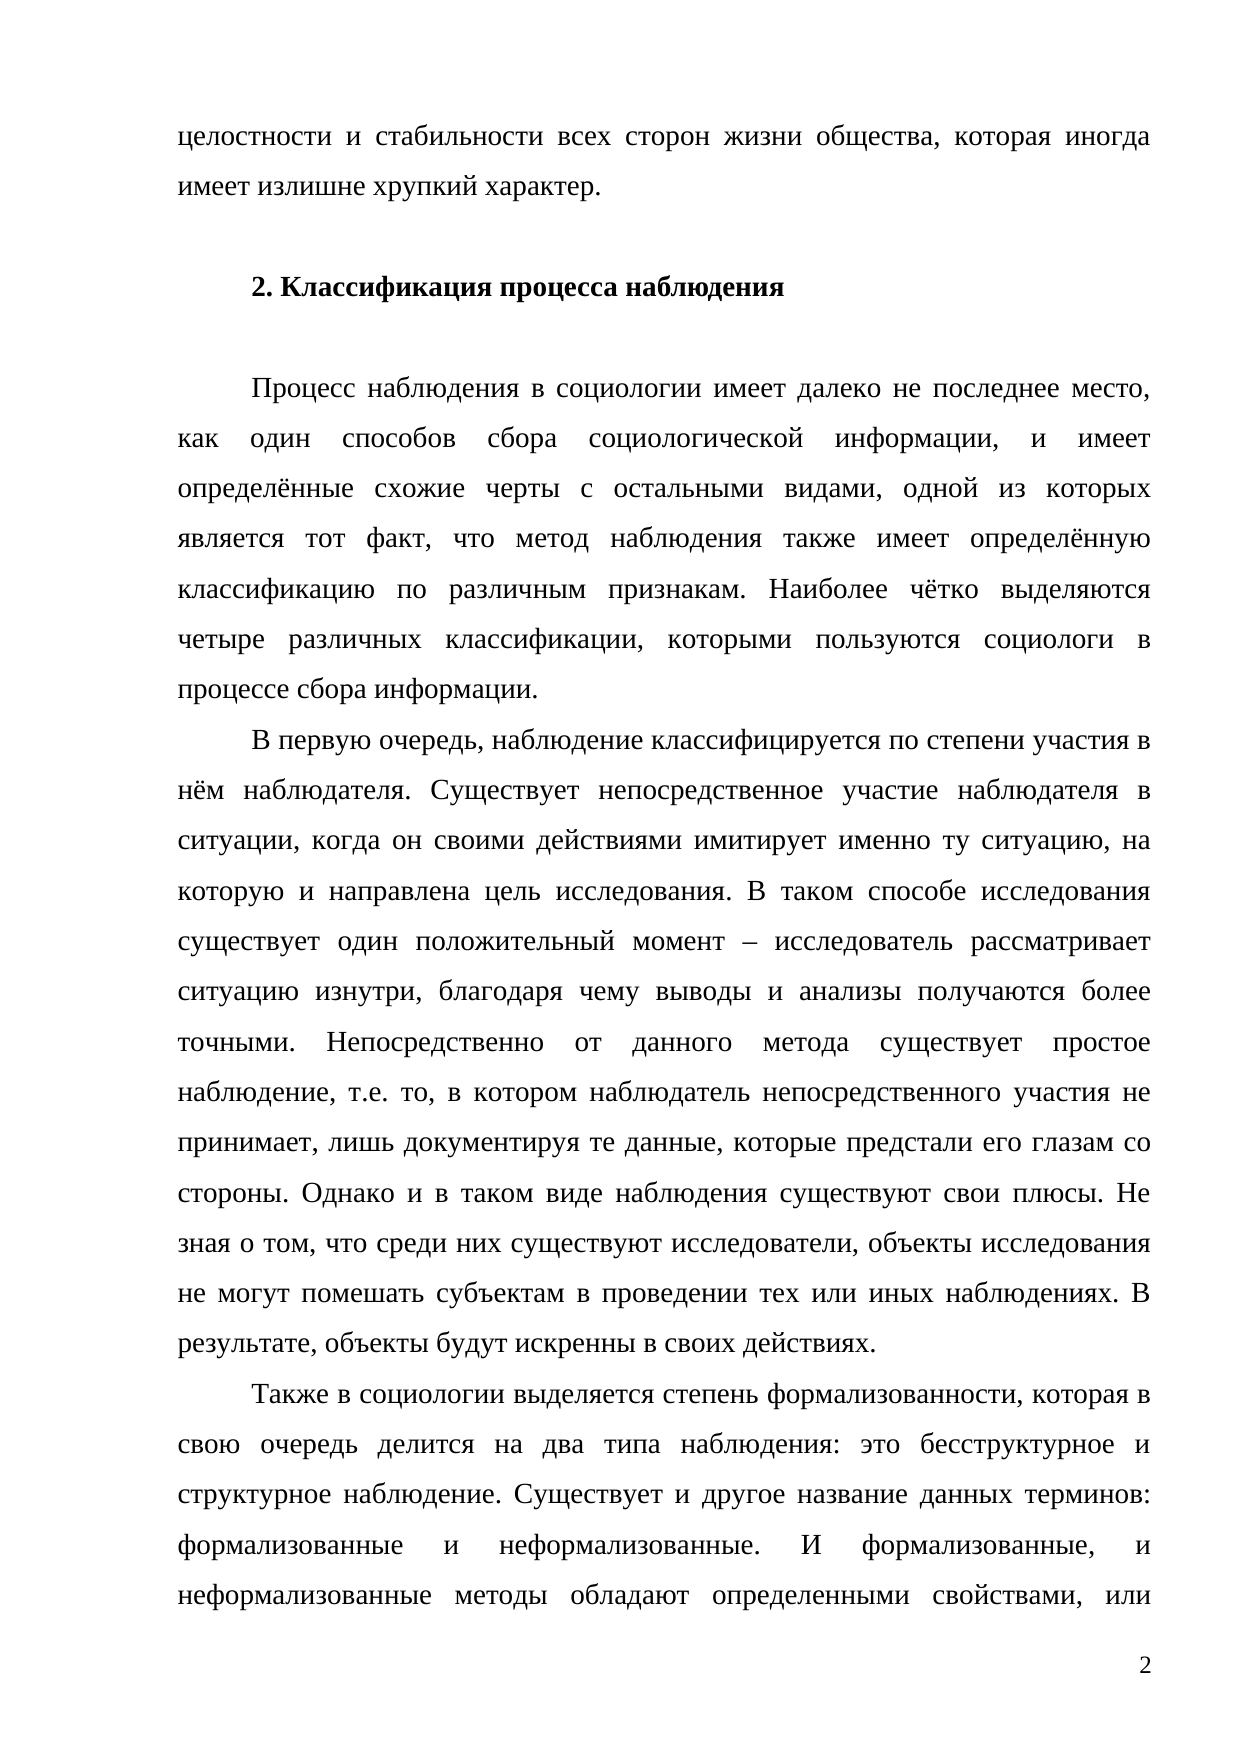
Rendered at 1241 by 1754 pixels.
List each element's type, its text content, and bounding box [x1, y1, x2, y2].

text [177, 118, 1152, 202]
subtitle 2. Классификация процесса наблюдения [177, 269, 1152, 303]
text Процесс наблюдения в социологии имеет далеко не последнее место, как один способов сбора социологической информации, и имеет определённые схожие черты с остальными видами, одной из которых является тот факт, что метод наблюдения также имеет определённую классификацию по различным признакам. Наиболее чётко выделяются четыре различных классификации, которыми пользуются социологи в процессе сбора информации. [177, 370, 1152, 705]
text В первую очередь, наблюдение классифицируется по степени участия в нём наблюдателя. Существует непосредственное участие наблюдателя в ситуации, когда он своими действиями имитирует именно ту ситуацию, на которую и направлена цель исследования. В таком способе исследования существует один положительный момент – исследователь рассматривает ситуацию изнутри, благодаря чему выводы и анализы получаются более точными. Непосредственно от данного метода существует простое наблюдение, т.е. то, в котором наблюдатель непосредственного участия не принимает, лишь документируя те данные, которые предстали его глазам со стороны. Однако и в таком виде наблюдения существуют свои плюсы. Не зная о том, что среди них существуют исследователи, объекты исследования не могут помешать субъектам в проведении тех или иных наблюдениях. В результате, объекты будут искренны в своих действиях. [177, 722, 1152, 1359]
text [177, 1376, 1152, 1611]
